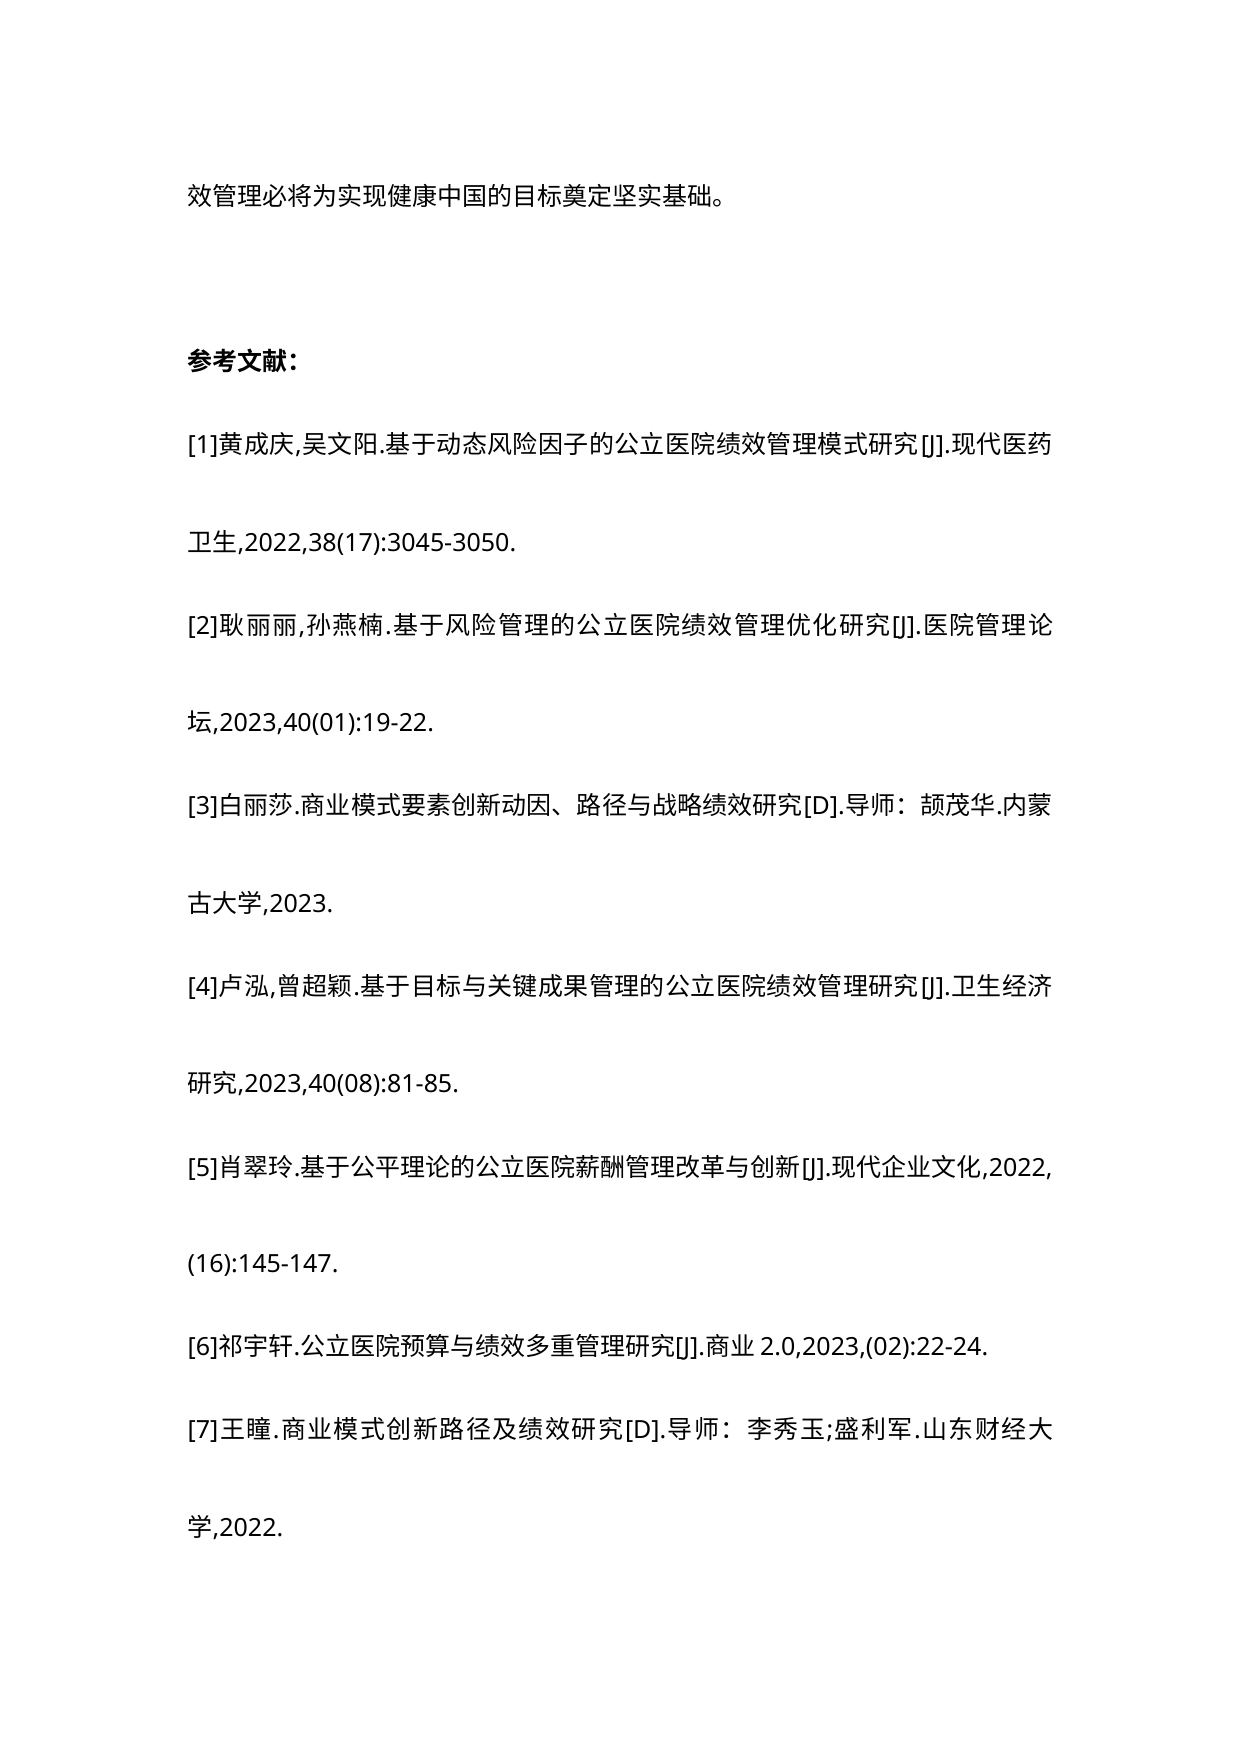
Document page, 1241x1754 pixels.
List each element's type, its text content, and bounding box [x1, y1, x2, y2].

text [5]肖翠玲.基于公平理论的公立医院薪酬管理改革与创新[J].现代企业文化,2022,(16):145-147. [187, 1133, 1053, 1295]
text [187, 162, 1053, 227]
text [2]耿丽丽,孙燕楠.基于风险管理的公立医院绩效管理优化研究[J].医院管理论坛,2023,40(01):19-22. [187, 591, 1053, 753]
text [7]王瞳.商业模式创新路径及绩效研究[D].导师：李秀玉;盛利军.山东财经大学,2022. [187, 1395, 1053, 1558]
text 参考文献： [187, 327, 1053, 392]
text [6]祁宇轩.公立医院预算与绩效多重管理研究[J].商业2.0,2023,(02):22-24. [187, 1312, 1053, 1377]
text [3]白丽莎.商业模式要素创新动因、路径与战略绩效研究[D].导师：颉茂华.内蒙古大学,2023. [187, 771, 1053, 934]
text [4]卢泓,曾超颖.基于目标与关键成果管理的公立医院绩效管理研究[J].卫生经济研究,2023,40(08):81-85. [187, 952, 1053, 1114]
text [1]黄成庆,吴文阳.基于动态风险因子的公立医院绩效管理模式研究[J].现代医药卫生,2022,38(17):3045-3050. [187, 410, 1053, 573]
